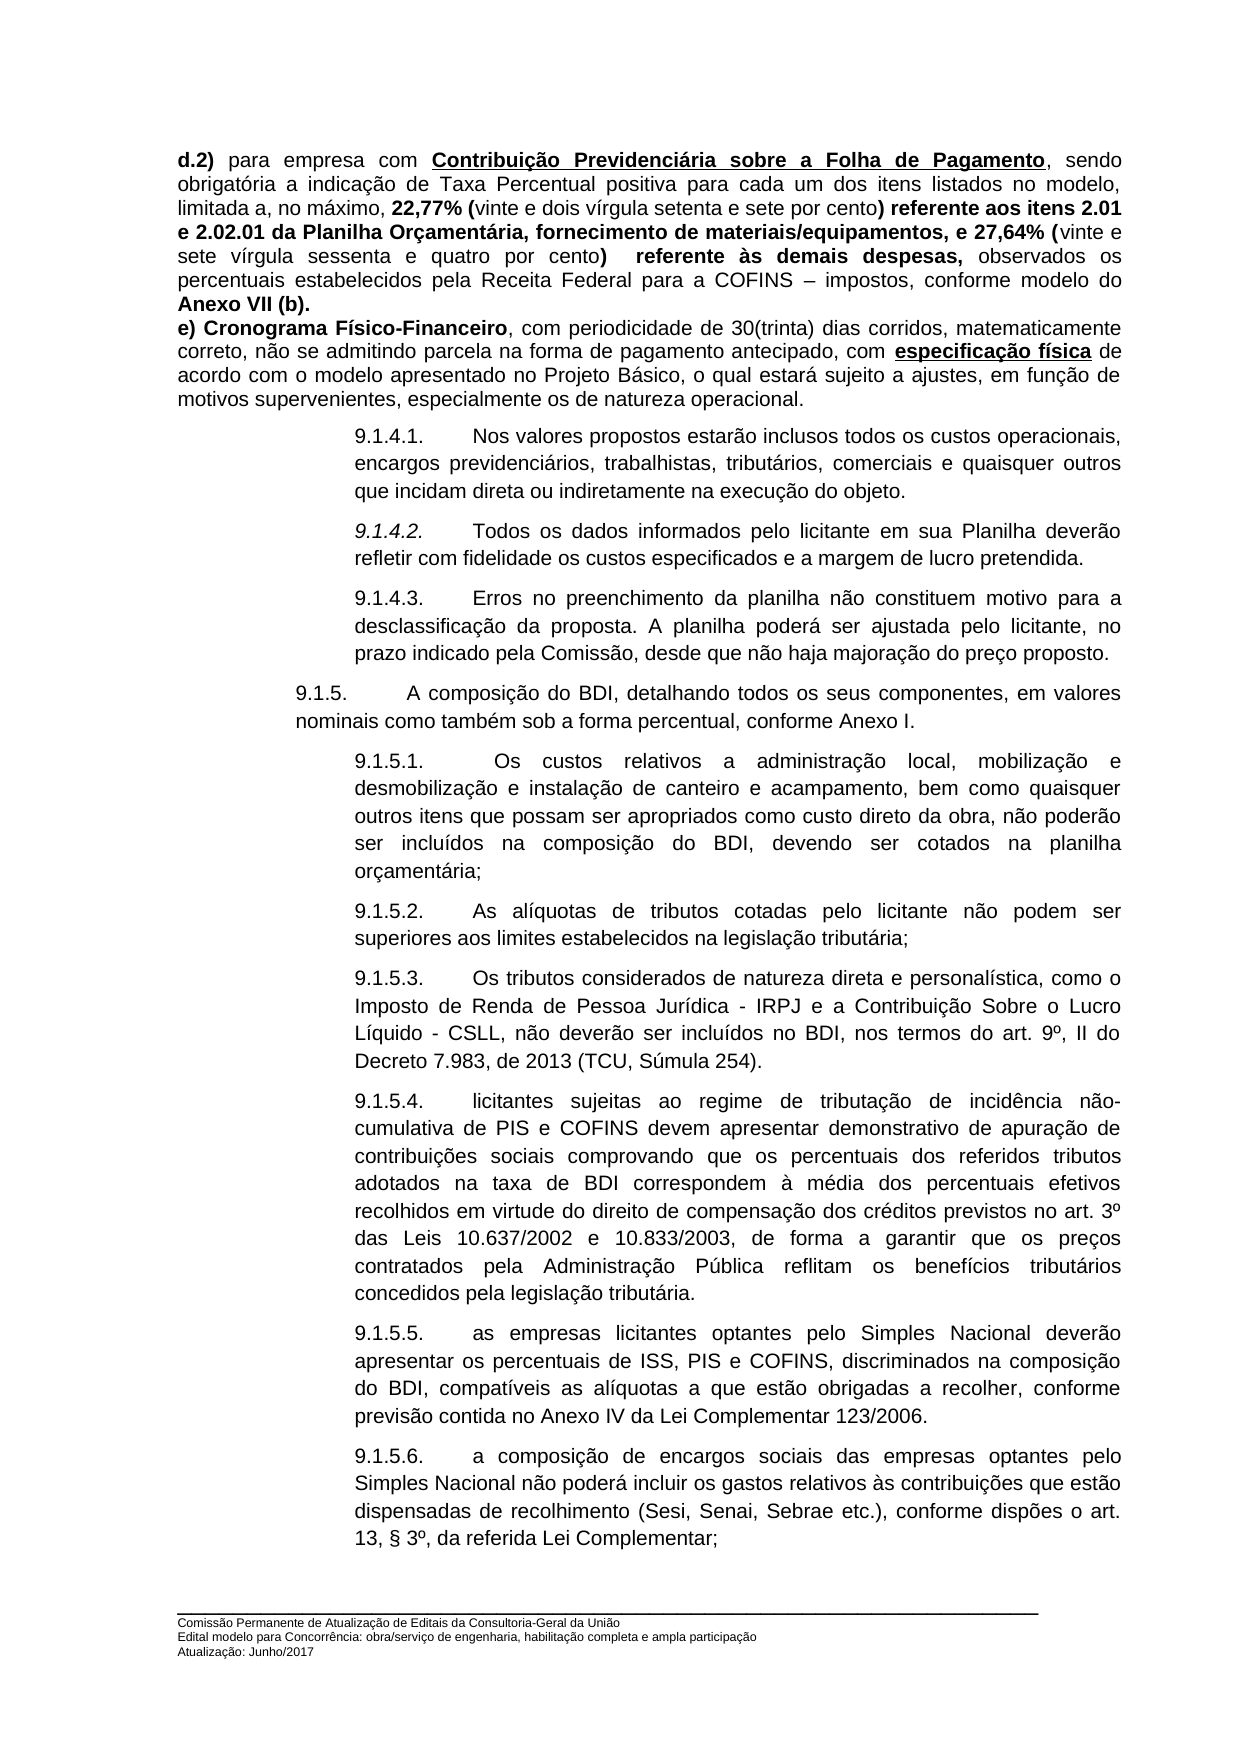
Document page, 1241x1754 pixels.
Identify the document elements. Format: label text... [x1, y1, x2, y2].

list as empresas licitantes optantes pelo Simples Nacional deverão apresentar os percentuais de ISS, PIS e COFINS, discriminados na composição do BDI, compatíveis as alíquotas a que estão obrigadas a recolher, conforme previsão contida no Anexo IV da Lei Complementar 123/2006. [354, 1321, 1122, 1428]
list A composição do BDI, detalhando todos os seus componentes, em valores nominais como também sob a forma percentual, conforme Anexo I. [295, 681, 1122, 733]
list Nos valores propostos estarão inclusos todos os custos operacionais, encargos previdenciários, trabalhistas, tributários, comerciais e quaisquer outros que incidam direta ou indiretamente na execução do objeto. [354, 424, 1122, 503]
text d.2) para empresa com Contribuição Previdenciária sobre a Folha de Pagamento, sendo obrigatória a indicação de Taxa Percentual positiva para cada um dos itens listados no modelo, limitada a, no máximo, 22,77% (vinte e dois vírgula setenta e sete por cento) referente aos itens 2.01 e 2.02.01 da Planilha Orçamentária, fornecimento de materiais/equipamentos, e 27,64% (vinte e sete vírgula sessenta e quatro por cento) referente às demais despesas, observados os percentuais estabelecidos pela Receita Federal para a COFINS – impostos, conforme modelo do Anexo VII (b). [177, 148, 1122, 315]
list a composição de encargos sociais das empresas optantes pelo Simples Nacional não poderá incluir os gastos relativos às contribuições que estão dispensadas de recolhimento (Sesi, Senai, Sebrae etc.), conforme dispões o art. 13, § 3º, da referida Lei Complementar; [354, 1444, 1122, 1550]
list Os custos relativos a administração local, mobilização e desmobilização e instalação de canteiro e acampamento, bem como quaisquer outros itens que possam ser apropriados como custo direto da obra, não poderão ser incluídos na composição do BDI, devendo ser cotados na planilha orçamentária; [354, 749, 1122, 883]
list As alíquotas de tributos cotadas pelo licitante não podem ser superiores aos limites estabelecidos na legislação tributária; [354, 899, 1122, 950]
list licitantes sujeitas ao regime de tributação de incidência não-cumulativa de PIS e COFINS devem apresentar demonstrativo de apuração de contribuições sociais comprovando que os percentuais dos referidos tributos adotados na taxa de BDI correspondem à média dos percentuais efetivos recolhidos em virtude do direito de compensação dos créditos previstos no art. 3º das Leis 10.637/2002 e 10.833/2003, de forma a garantir que os preços contratados pela Administração Pública reflitam os benefícios tributários concedidos pela legislação tributária. [354, 1089, 1122, 1305]
list Todos os dados informados pelo licitante em sua Planilha deverão refletir com fidelidade os custos especificados e a margem de lucro pretendida. [354, 519, 1122, 570]
list Erros no preenchimento da planilha não constituem motivo para a desclassificação da proposta. A planilha poderá ser ajustada pelo licitante, no prazo indicado pela Comissão, desde que não haja majoração do preço proposto. [354, 586, 1122, 665]
list Os tributos considerados de natureza direta e personalística, como o Imposto de Renda de Pessoa Jurídica - IRPJ e a Contribuição Sobre o Lucro Líquido - CSLL, não deverão ser incluídos no BDI, nos termos do art. 9º, II do Decreto 7.983, de 2013 (TCU, Súmula 254). [354, 966, 1122, 1073]
text e) Cronograma Físico-Financeiro, com periodicidade de 30(trinta) dias corridos, matematicamente correto, não se admitindo parcela na forma de pagamento antecipado, com especificação física de acordo com o modelo apresentado no Projeto Básico, o qual estará sujeito a ajustes, em função de motivos supervenientes, especialmente os de natureza operacional. [177, 315, 1122, 411]
